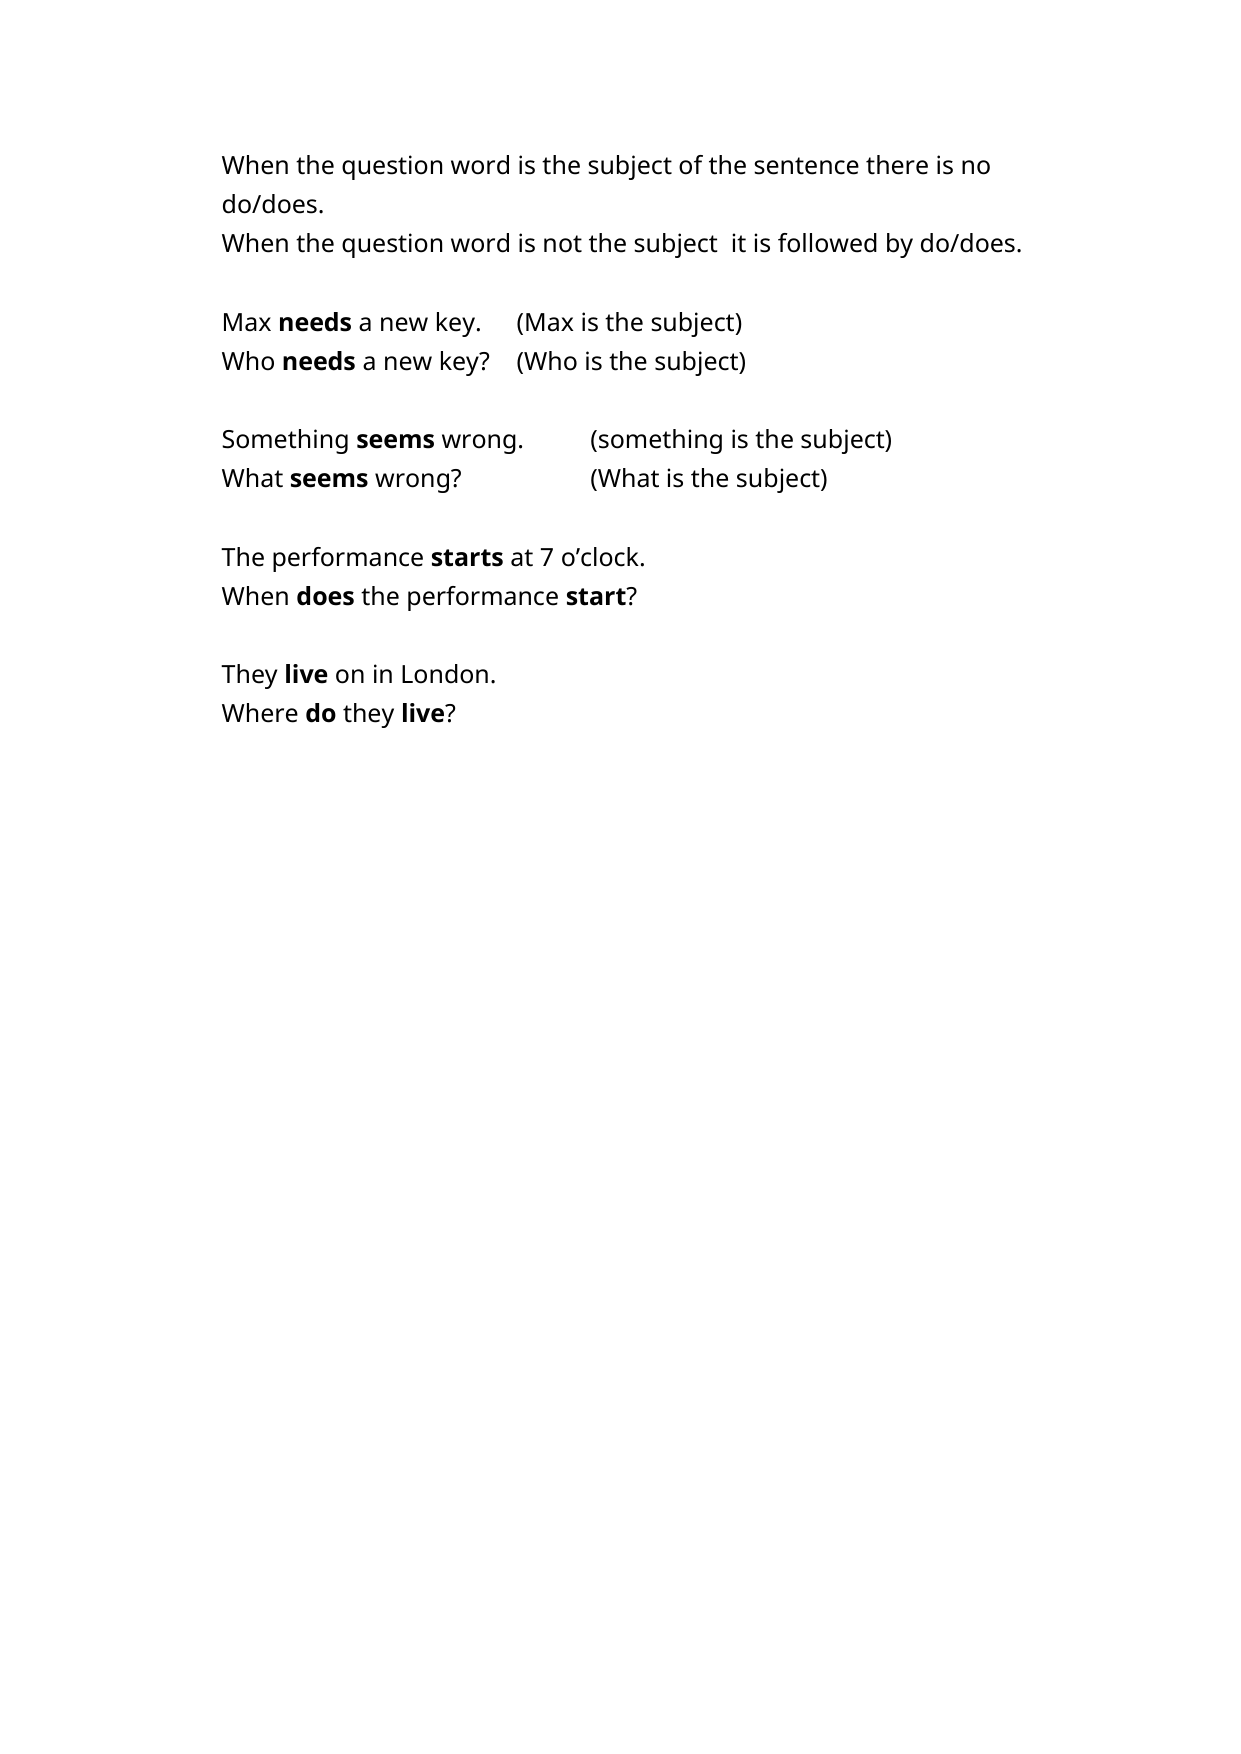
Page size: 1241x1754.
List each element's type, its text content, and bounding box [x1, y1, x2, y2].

text They live on in London. [148, 657, 1093, 691]
text Who needs a new key? (Who is the subject) [148, 343, 1093, 377]
text Something seems wrong. (something is the subject) [148, 422, 1093, 456]
text Max needs a new key. (Max is the subject) [148, 304, 1093, 338]
text Where do they live? [148, 696, 1093, 730]
text The performance starts at 7 o’clock. [148, 539, 1093, 573]
text When the question word is the subject of the sentence there is no [148, 148, 1093, 182]
text What seems wrong? (What is the subject) [148, 461, 1093, 495]
text do/does. [148, 187, 1093, 221]
text When the question word is not the subject it is followed by do/does. [148, 226, 1093, 260]
text When does the performance start? [148, 578, 1093, 612]
